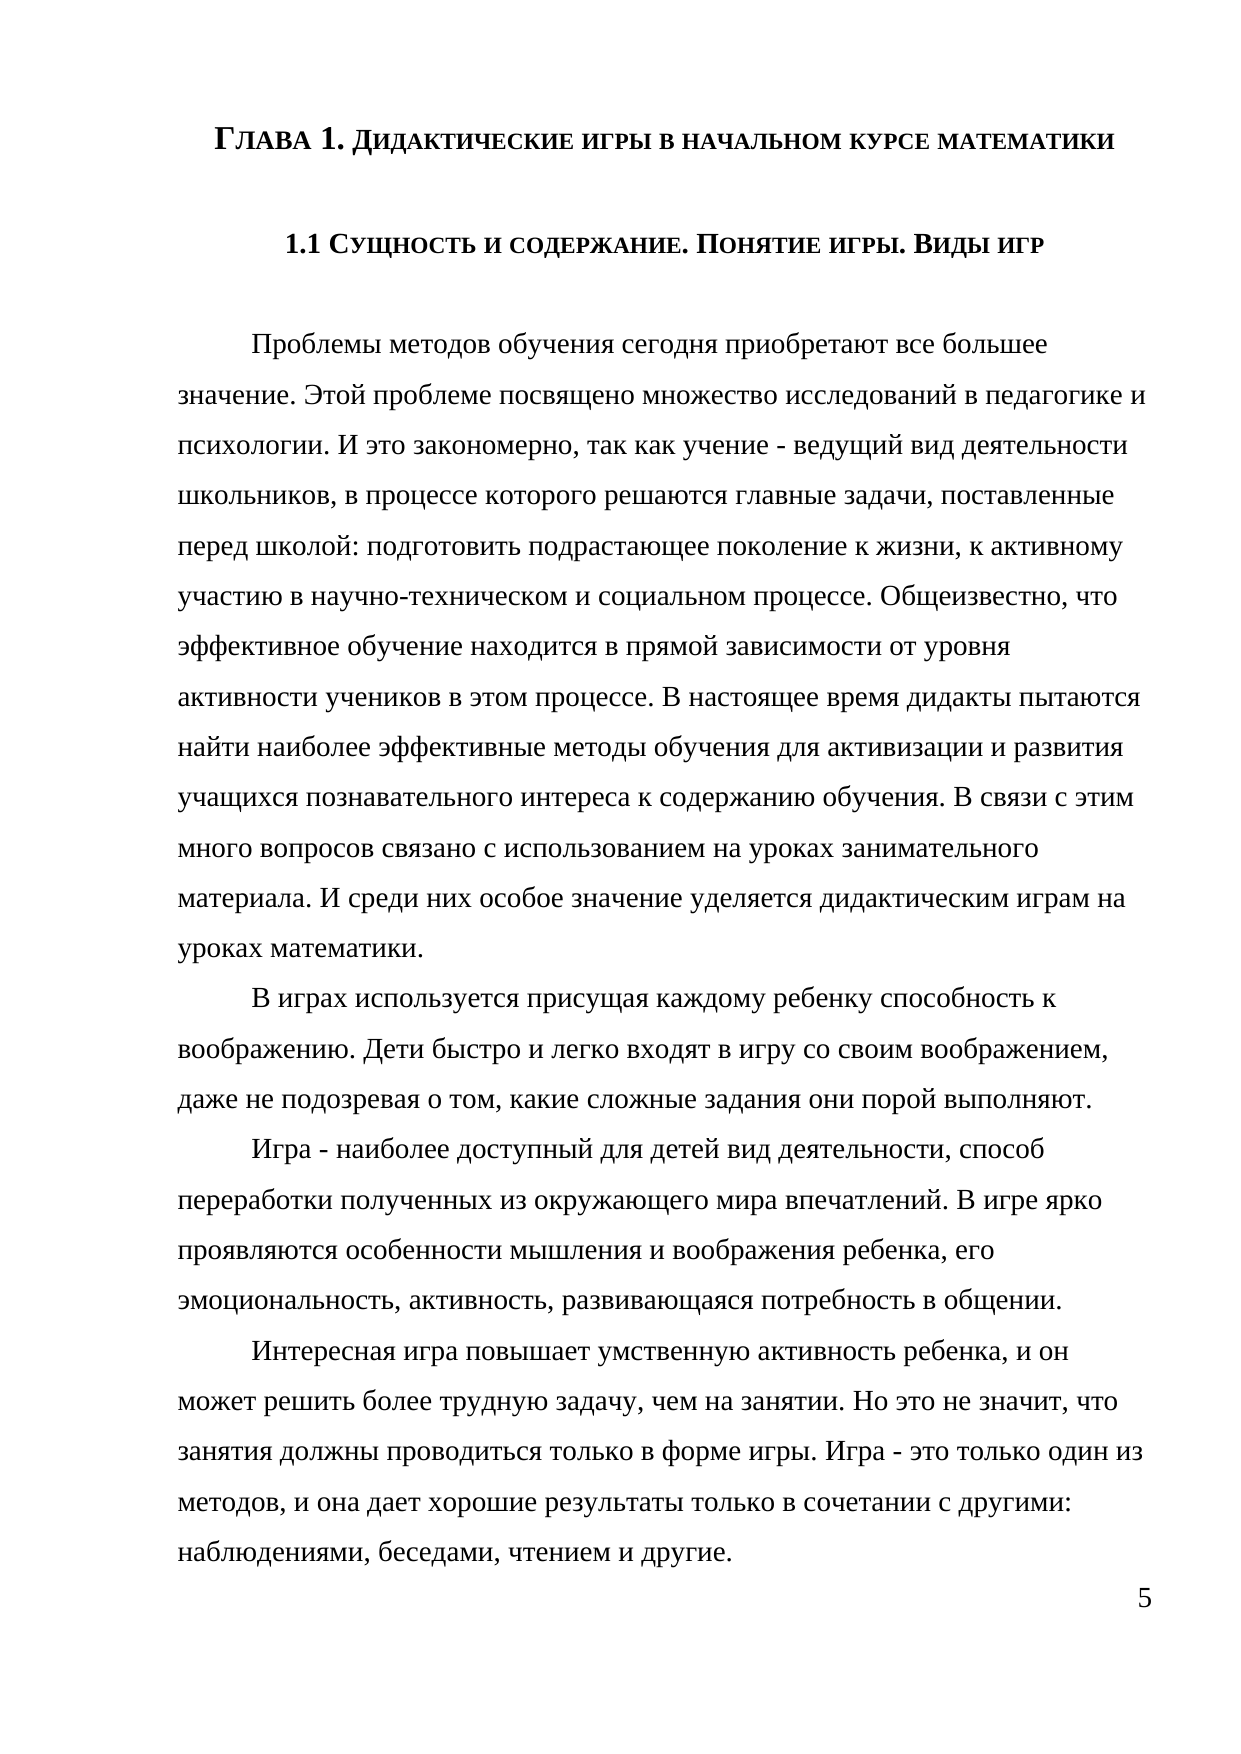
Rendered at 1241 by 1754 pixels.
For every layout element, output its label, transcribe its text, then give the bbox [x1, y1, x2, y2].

subtitle 1.1 Сущность и содержание. Понятие игры. Виды игр [177, 226, 1152, 259]
text Проблемы методов обучения сегодня приобретают все большее значение. Этой проблеме посвящено множество исследований в педагогике и психологии. И это закономерно, так как учение - ведущий вид деятельности школьников, в процессе которого решаются главные задачи, поставленные перед школой: подготовить подрастающее поколение к жизни, к активному участию в научно-техническом и социальном процессе. Общеизвестно, что эффективное обучение находится в прямой зависимости от уровня активности учеников в этом процессе. В настоящее время дидакты пытаются найти наиболее эффективные методы обучения для активизации и развития учащихся познавательного интереса к содержанию обучения. В связи с этим много вопросов связано с использованием на уроках занимательного материала. И среди них особое значение уделяется дидактическим играм на уроках математики. [177, 327, 1152, 964]
subtitle Глава 1. Дидактические игры в начальном курсе математики [177, 118, 1152, 156]
text Интересная игра повышает умственную активность ребенка, и он может решить более трудную задачу, чем на занятии. Но это не значит, что занятия должны проводиться только в форме игры. Игра - это только один из методов, и она дает хорошие результаты только в сочетании с другими: наблюдениями, беседами, чтением и другие. [177, 1333, 1152, 1568]
text Игра - наиболее доступный для детей вид деятельности, способ переработки полученных из окружающего мира впечатлений. В игре ярко проявляются особенности мышления и воображения ребенка, его эмоциональность, активность, развивающаяся потребность в общении. [177, 1132, 1152, 1316]
text В играх используется присущая каждому ребенку способность к воображению. Дети быстро и легко входят в игру со своим воображением, даже не подозревая о том, какие сложные задания они порой выполняют. [177, 981, 1152, 1115]
